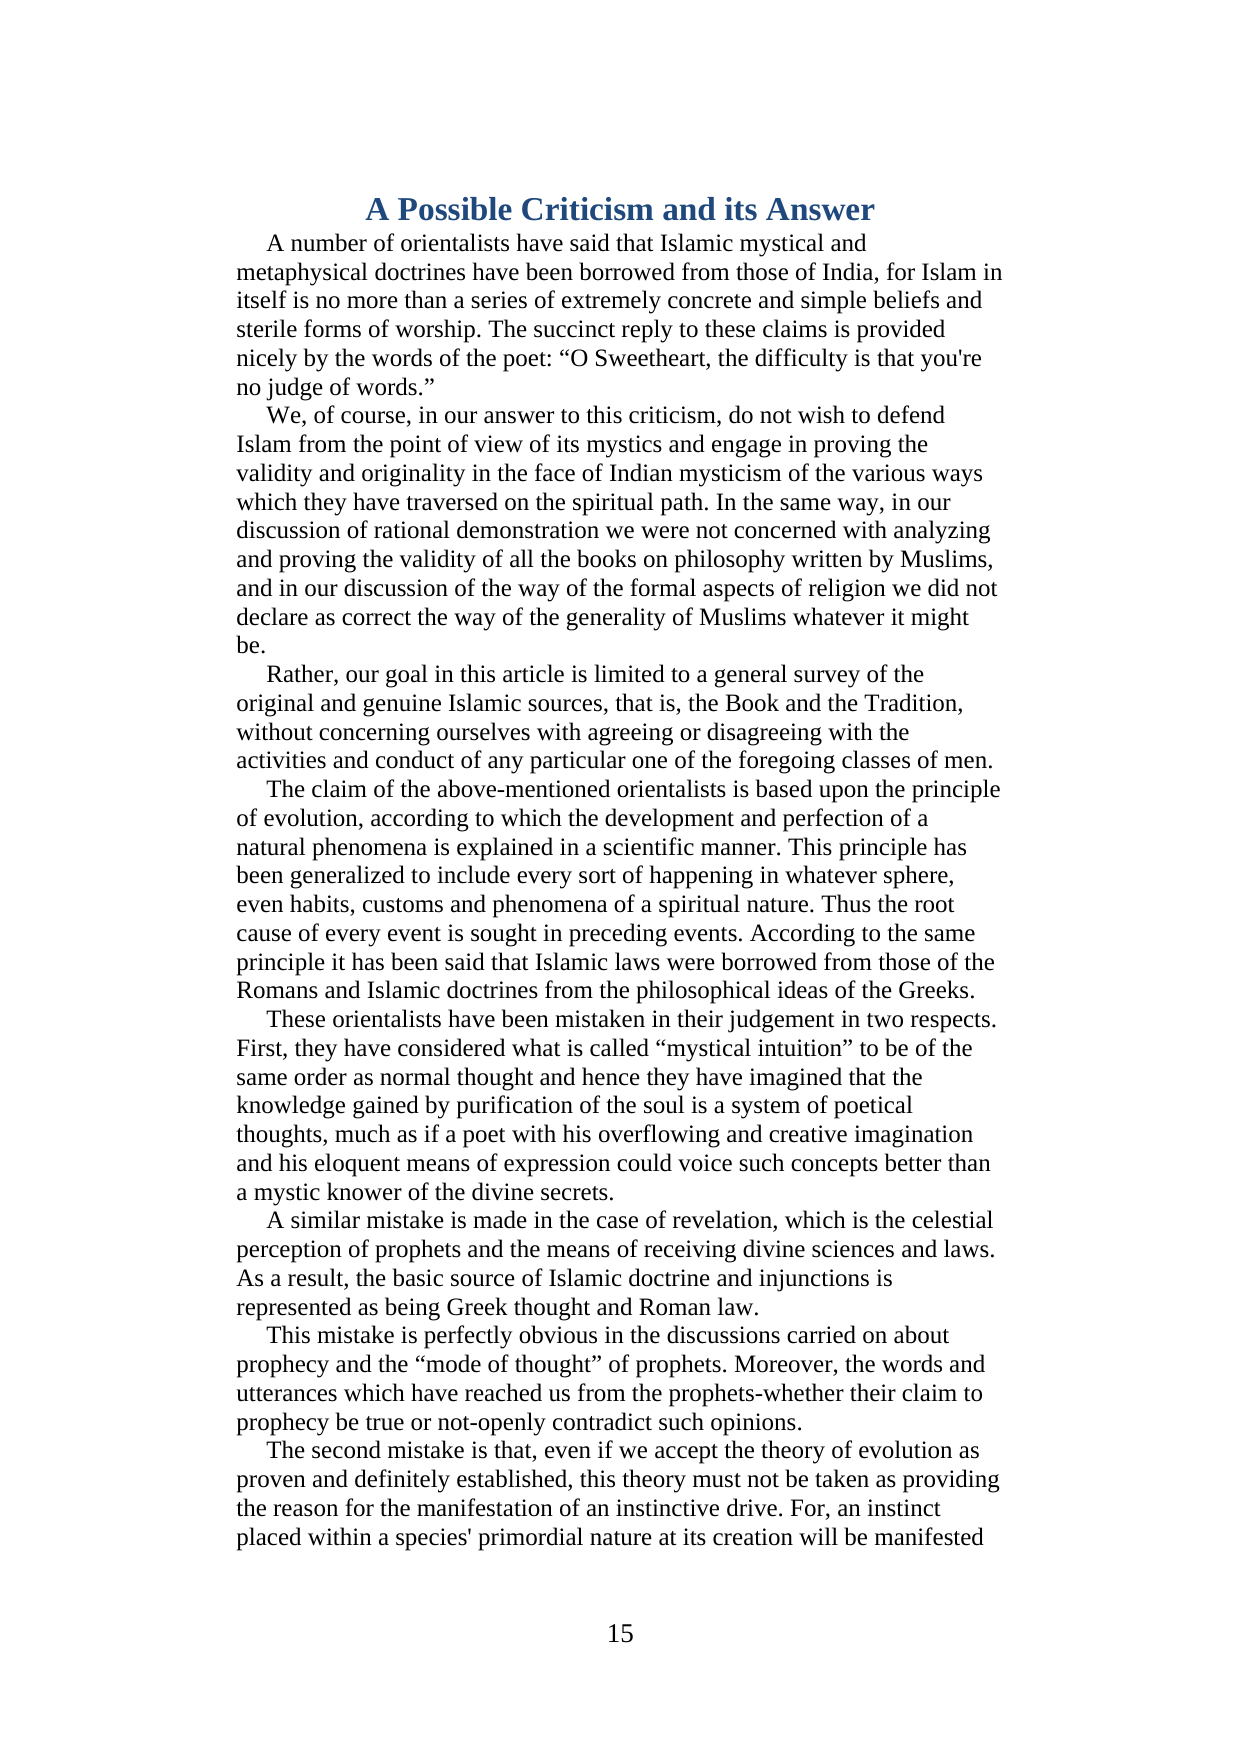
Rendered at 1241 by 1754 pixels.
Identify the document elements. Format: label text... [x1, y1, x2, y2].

text A number of orientalists have said that Islamic mystical and metaphysical doctrines have been borrowed from those of India, for Islam in itself is no more than a series of extremely concrete and simple beliefs and sterile forms of worship. The succinct reply to these claims is provided nicely by the words of the poet: “O Sweetheart, the difficulty is that you're no judge of words.” [236, 228, 1004, 401]
text This mistake is perfectly obvious in the discussions carried on about prophecy and the “mode of thought” of prophets. Moreover, the words and utterances which have reached us from the prophets-whether their claim to prophecy be true or not-openly contradict such opinions. [236, 1321, 1004, 1436]
text The claim of the above-mentioned orientalists is based upon the principle of evolution, according to which the development and perfection of a natural phenomena is explained in a scientific manner. This principle has been generalized to include every sort of happening in whatever sphere, even habits, customs and phenomena of a spiritual nature. Thus the root cause of every event is sought in preceding events. According to the same principle it has been said that Islamic laws were borrowed from those of the Romans and Islamic doctrines from the philosophical ideas of the Greeks. [236, 774, 1004, 1004]
text We, of course, in our answer to this criticism, do not wish to defend Islam from the point of view of its mystics and engage in proving the validity and originality in the face of Indian mysticism of the various ways which they have traversed on the spiritual path. In the same way, in our discussion of rational demonstration we were not concerned with analyzing and proving the validity of all the books on philosophy written by Muslims, and in our discussion of the way of the formal aspects of religion we did not declare as correct the way of the generality of Muslims whatever it might be. [236, 401, 1004, 659]
text These orientalists have been mistaken in their judgement in two respects. First, they have considered what is called “mystical intuition” to be of the same order as normal thought and hence they have imagined that the knowledge gained by purification of the soul is a system of poetical thoughts, much as if a poet with his overflowing and creative imagination and his eloquent means of expression could voice such concepts better than a mystic knower of the divine secrets. [236, 1004, 1004, 1206]
text A similar mistake is made in the case of revelation, which is the celestial perception of prophets and the means of receiving divine sciences and laws. As a result, the basic source of Islamic doctrine and injunctions is represented as being Greek thought and Roman law. [236, 1206, 1004, 1321]
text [236, 1436, 1004, 1551]
text Rather, our goal in this article is limited to a general survey of the original and genuine Islamic sources, that is, the Book and the Tradition, without concerning ourselves with agreeing or disagreeing with the activities and conduct of any particular one of the foregoing classes of men. [236, 659, 1004, 774]
subtitle A Possible Criticism and its Answer [236, 190, 1004, 228]
